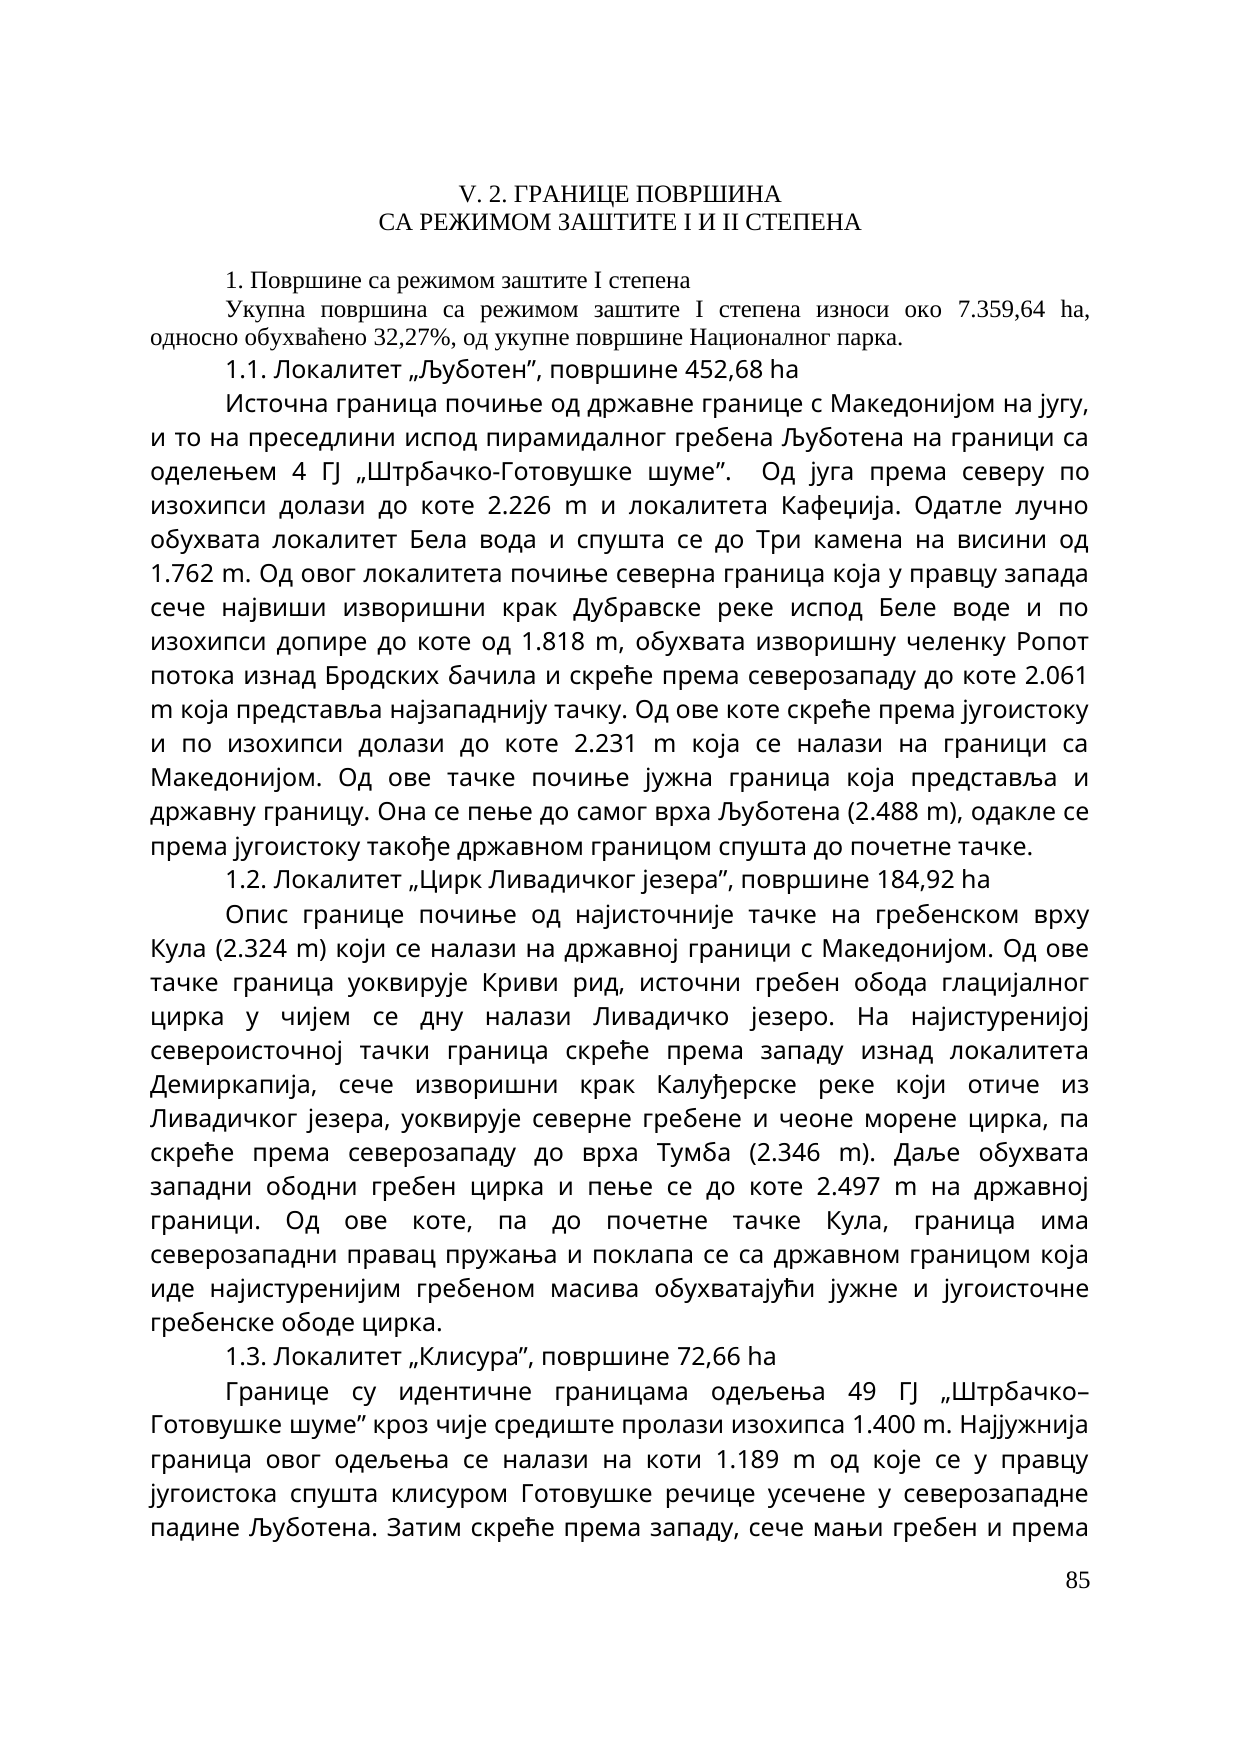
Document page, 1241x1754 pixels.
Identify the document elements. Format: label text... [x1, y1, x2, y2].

text Укупна површина са режимом заштите I степена износи око 7.359,64 ha, односно обухваћено 32,27%, од укупне површине Националног парка. [150, 294, 1090, 351]
text Источна граница почиње од државне границе с Македонијом на југу, и то на преседлини испод пирамидалног гребена Љуботена на граници са оделењем 4 ГЈ „Штрбачко-Готовушке шумеˮ. Од југа према северу по изохипси долази до коте 2.226 m и локалитета Кафеџија. Одатле лучно обухвата локалитет Бела вода и спушта се до Три камена на висини од 1.762 m. Од овог локалитета почиње северна граница која у правцу запада сече највиши изворишни крак Дубравске реке испод Беле воде и по изохипси допире до коте од 1.818 m, обухвата изворишну челенку Ропот потока изнад Бродских бачила и скреће према северозападу до коте 2.061 m која представља најзападнију тачку. Од ове коте скреће према југоистоку и по изохипси долази до коте 2.231 m која се налази на граници са Македонијом. Од ове тачке почиње јужна граница која представља и државну границу. Она се пење до самог врха Љуботена (2.488 m), одакле се према југоистоку такође државном границом спушта до почетне тачке. [150, 385, 1090, 862]
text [150, 1373, 1090, 1543]
text 1.3. Локалитет „Клисураˮ, површине 72,66 ha [150, 1339, 1090, 1373]
text 1.2. Локалитет „Цирк Ливадичког језераˮ, површине 184,92 ha [150, 862, 1090, 896]
text СА РЕЖИМОМ ЗАШТИТЕ I И II СТЕПЕНА [150, 207, 1090, 236]
text 1. Површине са режимом заштите I степена [150, 265, 1090, 294]
text Опис границе почиње од најисточније тачке на гребенском врху Кула (2.324 m) који се налази на државној граници с Македонијом. Од ове тачке граница уоквирује Криви рид, источни гребен обода глацијалног цирка у чијем се дну налази Ливадичко језеро. На најистуренијој североисточној тачки граница скреће према западу изнад локалитета Демиркапија, сече изворишни крак Калуђерске реке који отиче из Ливадичког језера, уоквирује северне гребене и чеоне морене цирка, па скреће према северозападу до врха Тумба (2.346 m). Даље обухвата западни ободни гребен цирка и пење се до коте 2.497 m на државној граници. Од ове коте, па до почетне тачке Кула, граница има северозападни правац пружања и поклапа се са државном границом која иде најистуренијим гребеном масива обухватајући јужне и југоисточне гребенске ободе цирка. [150, 896, 1090, 1339]
text V. 2. ГРАНИЦЕ ПОВРШИНА [150, 179, 1090, 207]
text 1.1. Локалитет „Љуботенˮ, површине 452,68 ha [150, 351, 1090, 385]
